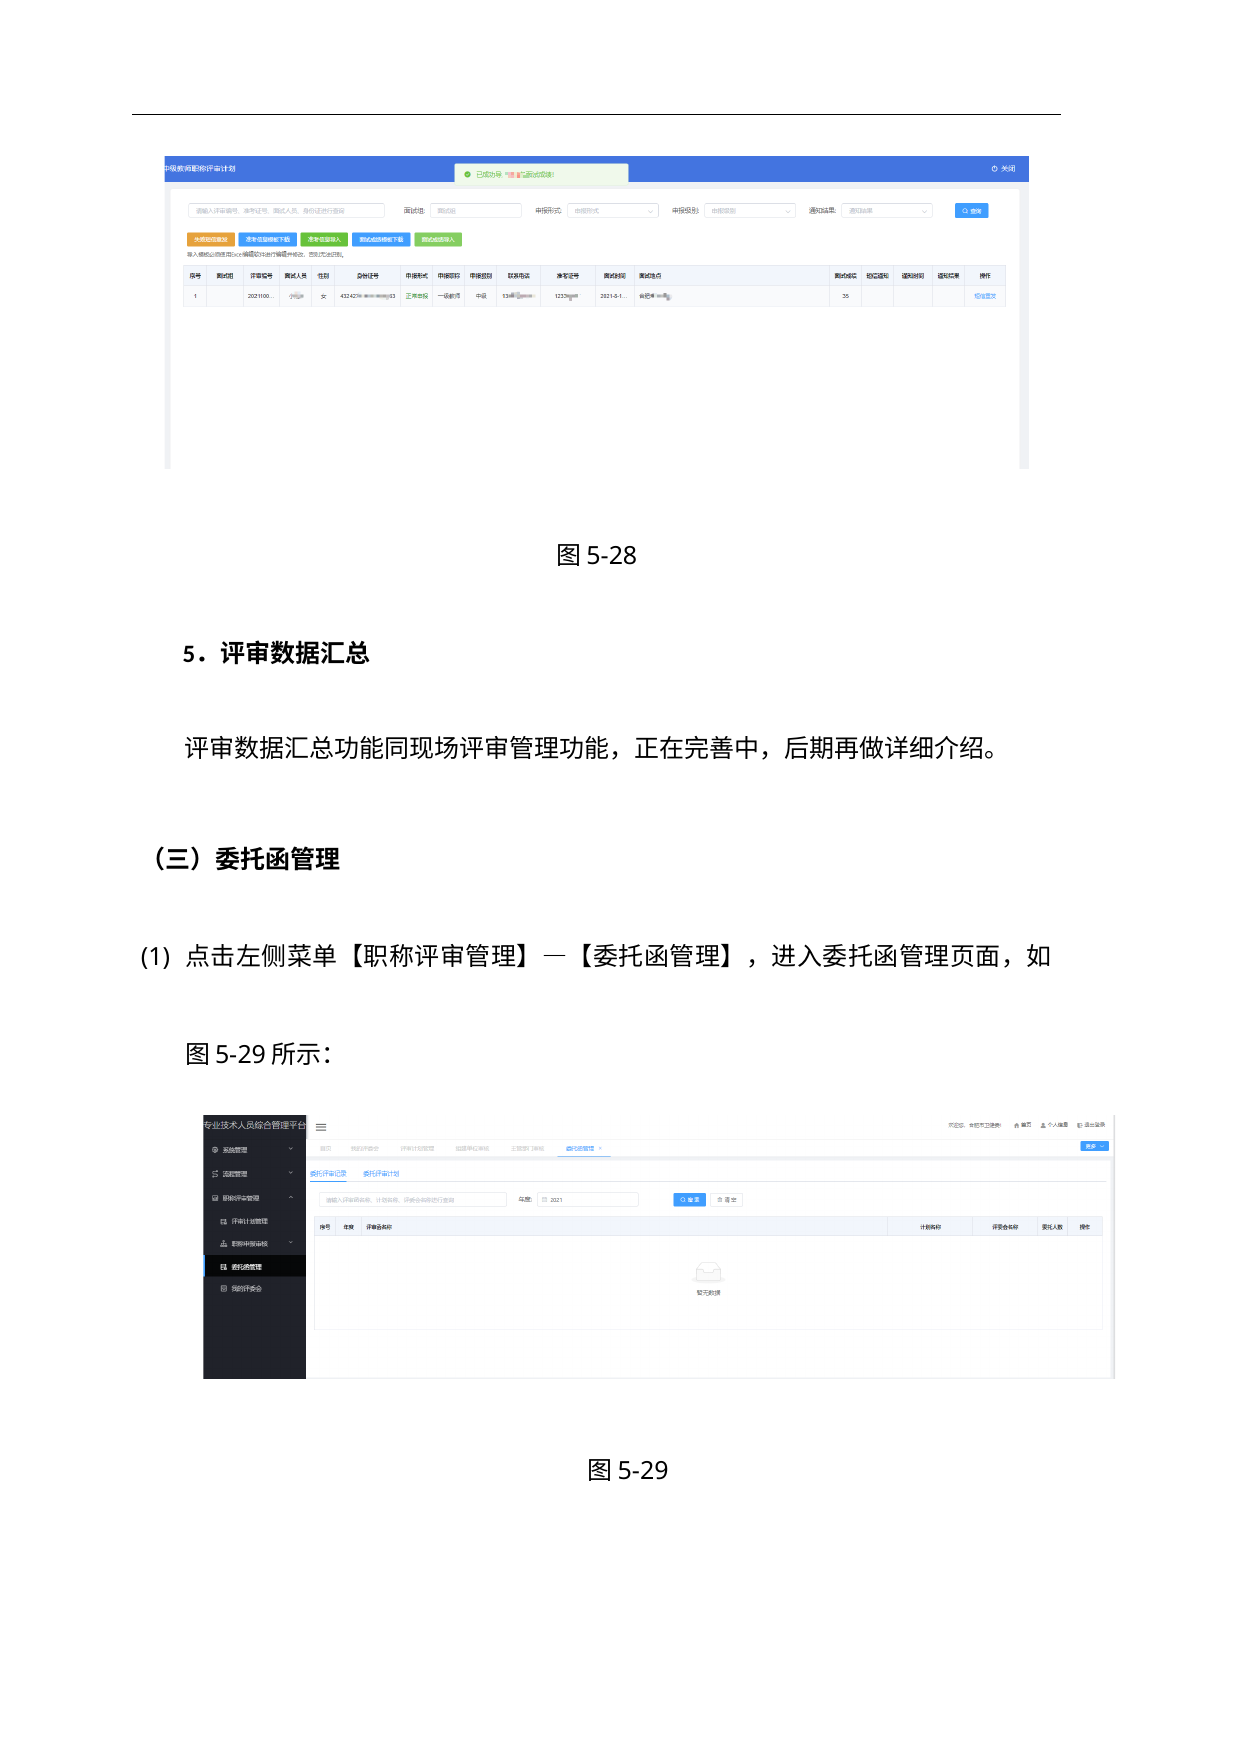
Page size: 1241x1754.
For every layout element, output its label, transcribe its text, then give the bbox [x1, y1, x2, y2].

text 图5-29 [141, 1436, 1053, 1501]
subtitle 委托函管理 [141, 825, 1053, 890]
picture [164, 156, 1029, 469]
list 点击左侧菜单【职称评审管理】—【委托函管理】，进入委托函管理页面，如图5-29所示： [141, 922, 1053, 1085]
picture [203, 1115, 1116, 1379]
list 评审数据汇总功能同现场评审管理功能，正在完善中，后期再做详细介绍。 [141, 714, 1053, 779]
list 图5-28 [141, 521, 1053, 586]
subtitle 评审数据汇总 [141, 619, 1053, 684]
